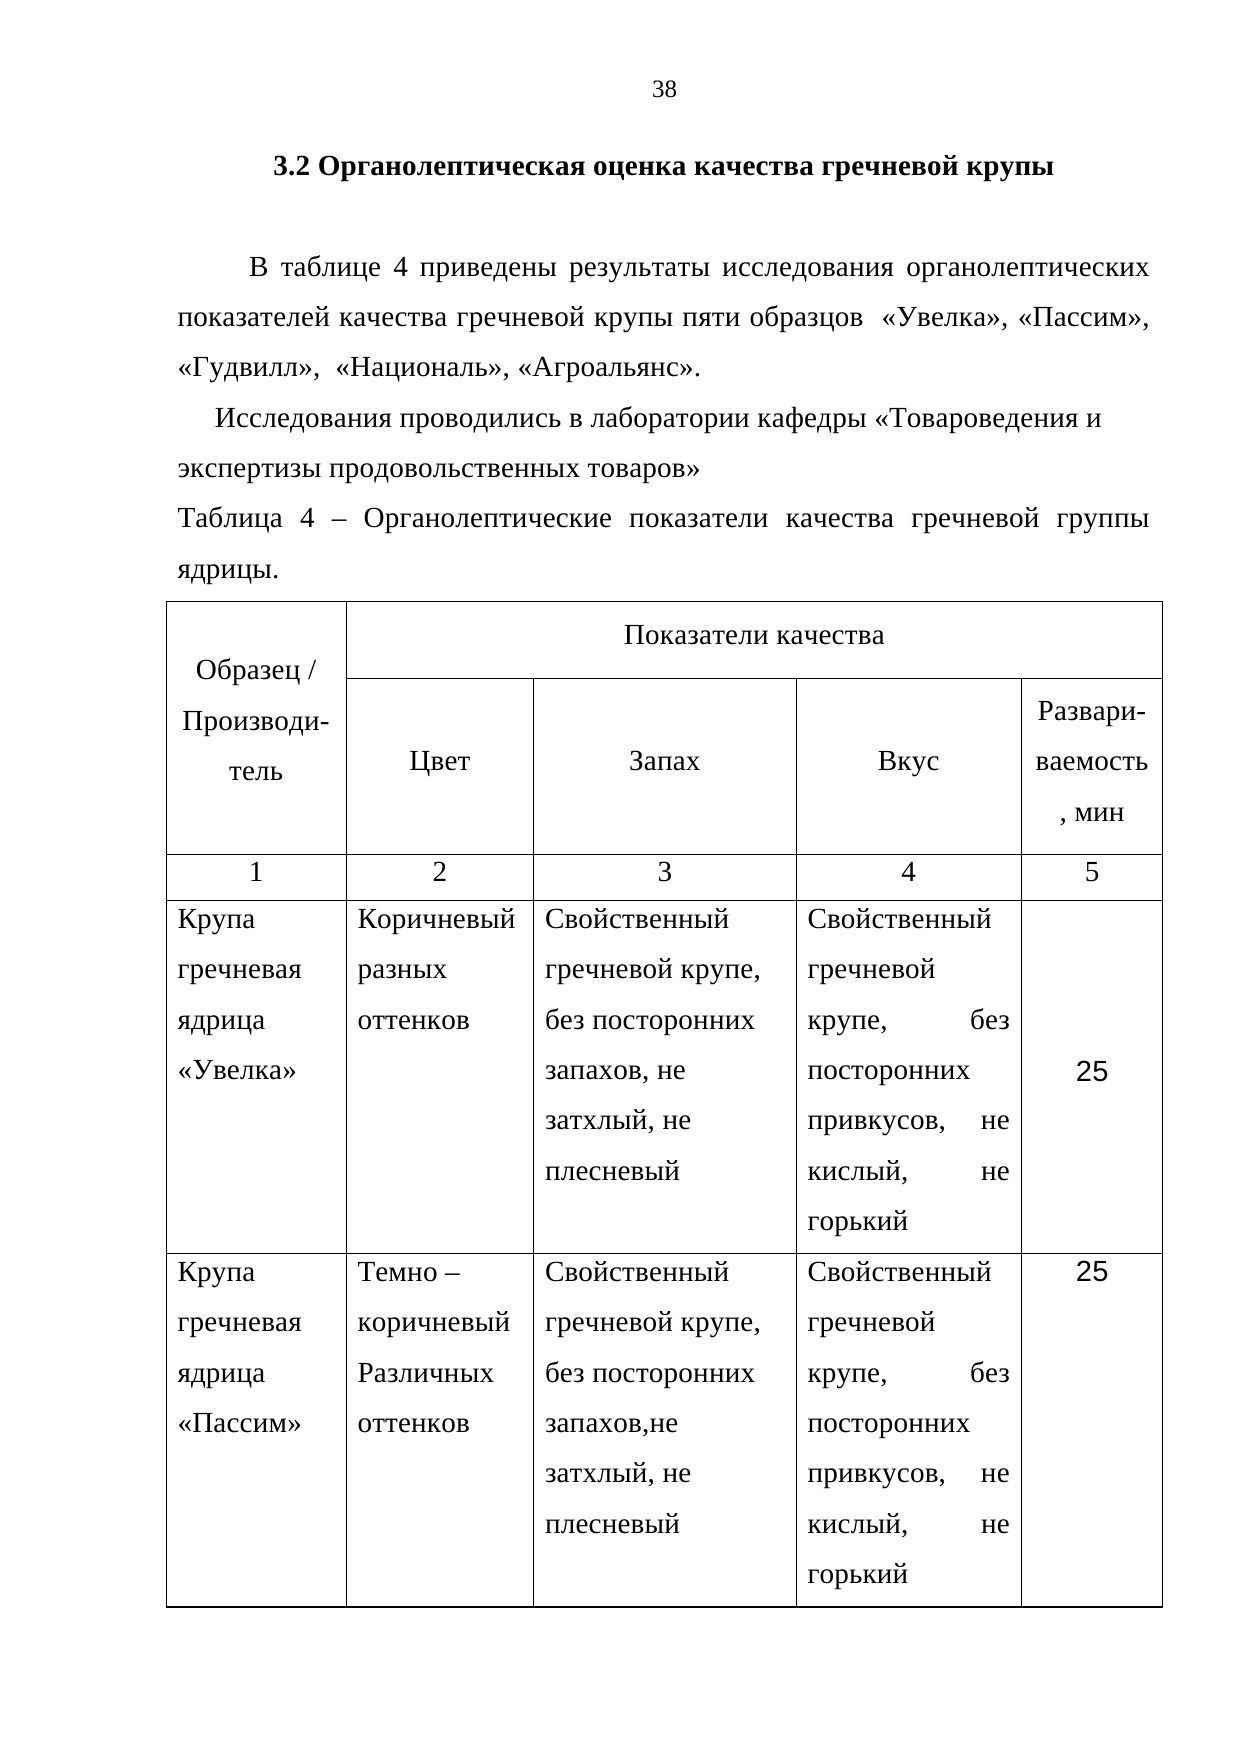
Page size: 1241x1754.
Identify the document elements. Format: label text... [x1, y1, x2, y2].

table_cell Коричневый разных оттенков [347, 901, 533, 1253]
table_cell Цвет [347, 679, 533, 853]
table_cell 4 [797, 855, 1021, 900]
text 3.2 Органолептическая оценка качества гречневой крупы [177, 118, 1152, 182]
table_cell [347, 1254, 533, 1606]
table_cell 2 [347, 855, 533, 900]
table_header Показатели качества [347, 602, 1162, 678]
table_cell 5 [1022, 855, 1162, 900]
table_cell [797, 1254, 1021, 1606]
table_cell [534, 1254, 796, 1606]
table_cell 1 [167, 855, 346, 900]
table_cell 25 [1022, 901, 1162, 1253]
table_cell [167, 1254, 346, 1606]
table_cell 3 [534, 855, 796, 900]
text В таблице 4 приведены результаты исследования органолептических показателей качества гречневой крупы пяти образцов «Увелка», «Пассим», «Гудвилл», «Националь», «Агроальянс». [177, 249, 1152, 383]
text Исследования проводились в лаборатории кафедры «Товароведения и экспертизы продовольственных товаров» [177, 400, 1152, 484]
table_cell Свойственный гречневой крупе, без посторонних запахов, не затхлый, не плесневый [534, 901, 796, 1253]
table_cell Крупа гречневая ядрица «Увелка» [167, 901, 346, 1253]
table_cell 25 [1022, 1254, 1162, 1606]
table_cell Запах [534, 679, 796, 853]
table_cell Вкус [797, 679, 1021, 853]
text Таблица 4 – Органолептические показатели качества гречневой группы ядрицы. [177, 500, 1152, 584]
table_header Образец / Производи-тель [167, 602, 346, 853]
table_cell Свойственный гречневой крупе, без посторонних привкусов, не кислый, не горький [797, 901, 1021, 1253]
table_cell Развари- ваемость, мин [1022, 679, 1162, 853]
